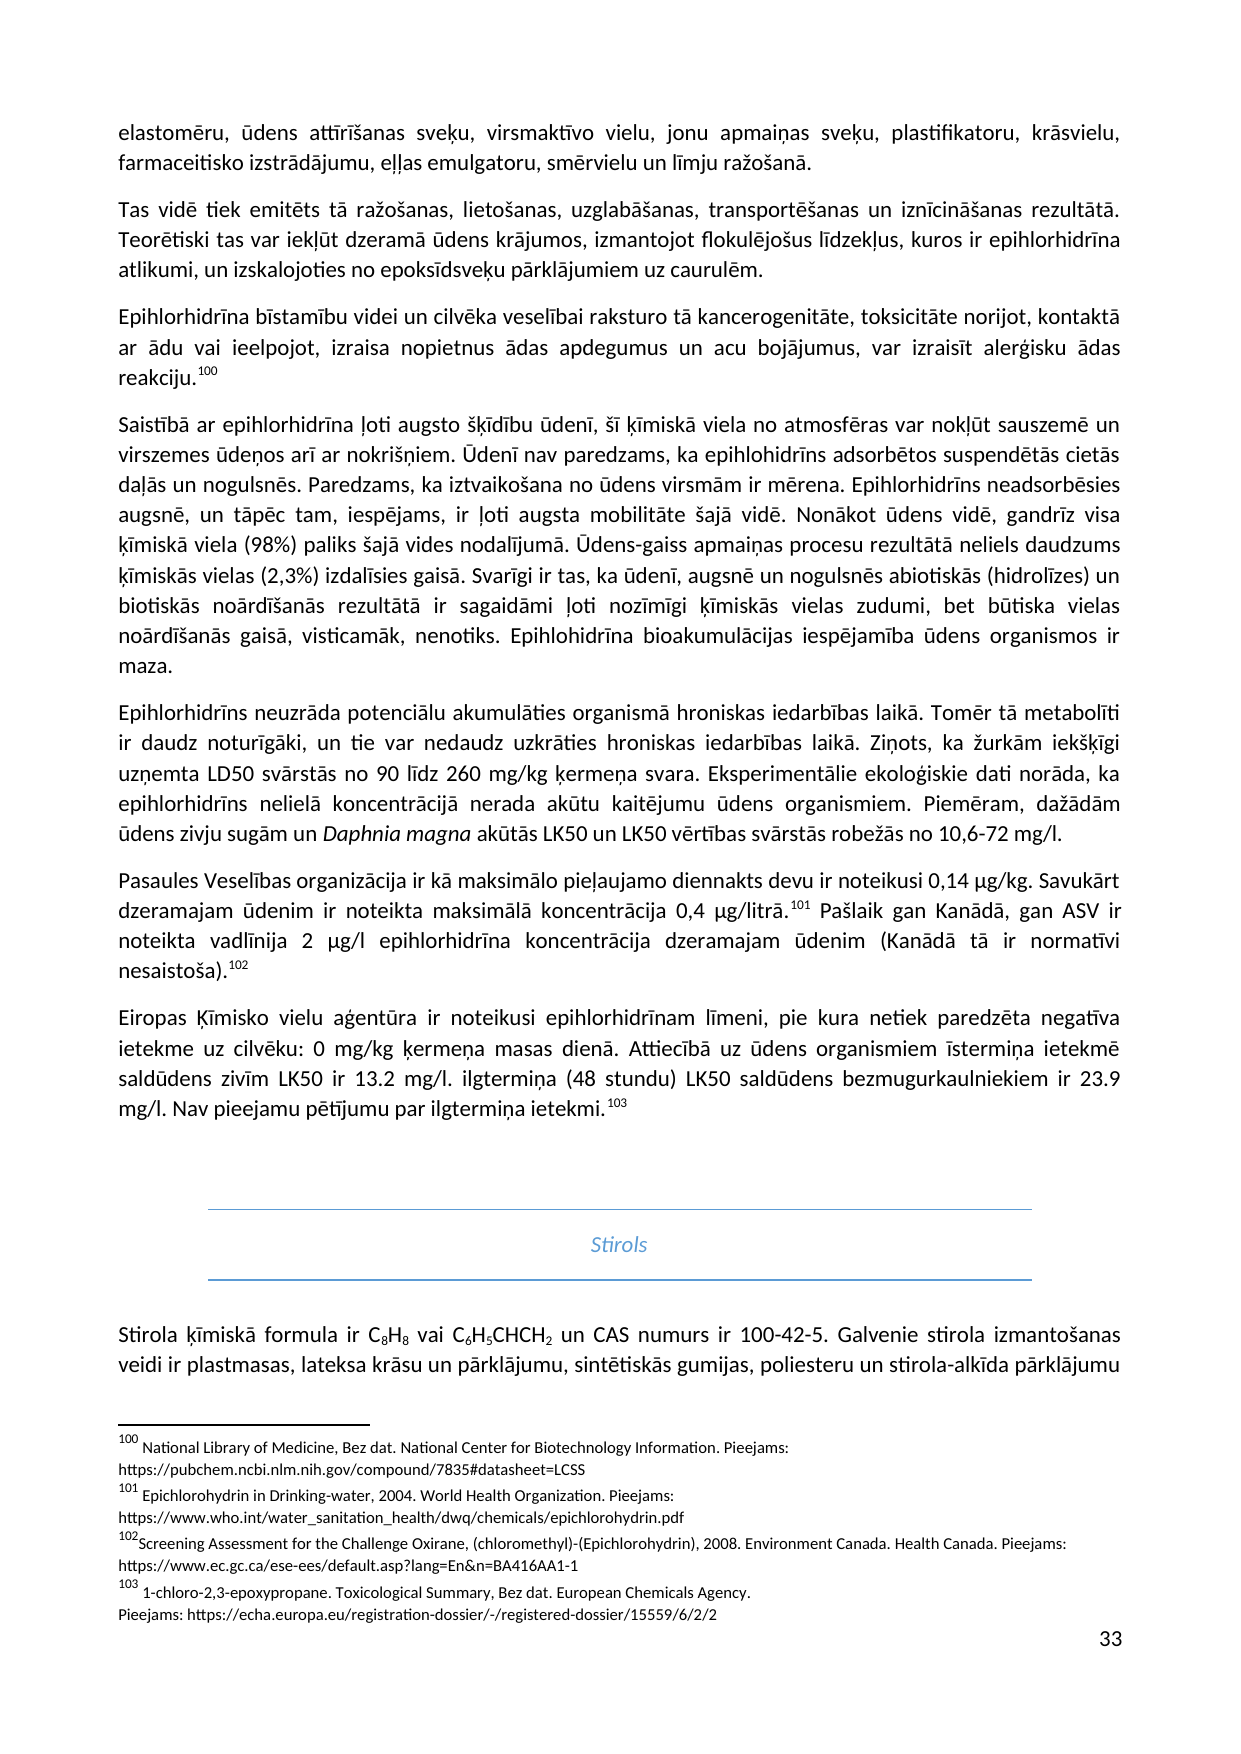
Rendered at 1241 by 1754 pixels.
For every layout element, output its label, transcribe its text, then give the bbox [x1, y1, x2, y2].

text Stirols [208, 1210, 1032, 1279]
text Saistībā ar epihlorhidrīna ļoti augsto šķīdību ūdenī, šī ķīmiskā viela no atmosfēras var nokļūt sauszemē un virszemes ūdeņos arī ar nokrišņiem. Ūdenī nav paredzams, ka epihlohidrīns adsorbētos suspendētās cietās daļās un nogulsnēs. Paredzams, ka iztvaikošana no ūdens virsmām ir mērena. Epihlorhidrīns neadsorbēsies augsnē, un tāpēc tam, iespējams, ir ļoti augsta mobilitāte šajā vidē. Nonākot ūdens vidē, gandrīz visa ķīmiskā viela (98%) paliks šajā vides nodalījumā. Ūdens-gaiss apmaiņas procesu rezultātā neliels daudzums ķīmiskās vielas (2,3%) izdalīsies gaisā. Svarīgi ir tas, ka ūdenī, augsnē un nogulsnēs abiotiskās (hidrolīzes) un biotiskās noārdīšanās rezultātā ir sagaidāmi ļoti nozīmīgi ķīmiskās vielas zudumi, bet būtiska vielas noārdīšanās gaisā, visticamāk, nenotiks. Epihlohidrīna bioakumulācijas iespējamība ūdens organismos ir maza. [118, 410, 1122, 679]
text Epihlorhidrīns neuzrāda potenciālu akumulāties organismā hroniskas iedarbības laikā. Tomēr tā metabolīti ir daudz noturīgāki, un tie var nedaudz uzkrāties hroniskas iedarbības laikā. Ziņots, ka žurkām iekšķīgi uzņemta LD50 svārstās no 90 līdz 260 mg/kg ķermeņa svara. Eksperimentālie ekoloģiskie dati norāda, ka epihlorhidrīns nelielā koncentrācijā nerada akūtu kaitējumu ūdens organismiem. Piemēram, dažādām ūdens zivju sugām un Daphnia magna akūtās LK50 un LK50 vērtības svārstās robežās no 10,6-72 mg/l. [118, 698, 1122, 847]
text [118, 118, 1122, 176]
text Pasaules Veselības organizācija ir kā maksimālo pieļaujamo diennakts devu ir noteikusi 0,14 µg/kg. Savukārt dzeramajam ūdenim ir noteikta maksimālā koncentrācija 0,4 µg/litrā. Pašlaik gan Kanādā, gan ASV ir noteikta vadlīnija 2 μg/l epihlorhidrīna koncentrācija dzeramajam ūdenim (Kanādā tā ir normatīvi nesaistoša). [118, 866, 1122, 985]
text Eiropas Ķīmisko vielu aģentūra ir noteikusi epihlorhidrīnam līmeni, pie kura netiek paredzēta negatīva ietekme uz cilvēku: 0 mg/kg ķermeņa masas dienā. Attiecībā uz ūdens organismiem īstermiņa ietekmē saldūdens zivīm LK50 ir 13.2 mg/l. ilgtermiņa (48 stundu) LK50 saldūdens bezmugurkaulniekiem ir 23.9 mg/l. Nav pieejamu pētījumu par ilgtermiņa ietekmi. [118, 1003, 1122, 1122]
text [118, 1320, 1122, 1378]
text Epihlorhidrīna bīstamību videi un cilvēka veselībai raksturo tā kancerogenitāte, toksicitāte norijot, kontaktā ar ādu vai ieelpojot, izraisa nopietnus ādas apdegumus un acu bojājumus, var izraisīt alerģisku ādas reakciju. [118, 302, 1122, 391]
text Tas vidē tiek emitēts tā ražošanas, lietošanas, uzglabāšanas, transportēšanas un iznīcināšanas rezultātā. Teorētiski tas var iekļūt dzeramā ūdens krājumos, izmantojot flokulējošus līdzekļus, kuros ir epihlorhidrīna atlikumi, un izskalojoties no epoksīdsveķu pārklājumiem uz caurulēm. [118, 195, 1122, 284]
